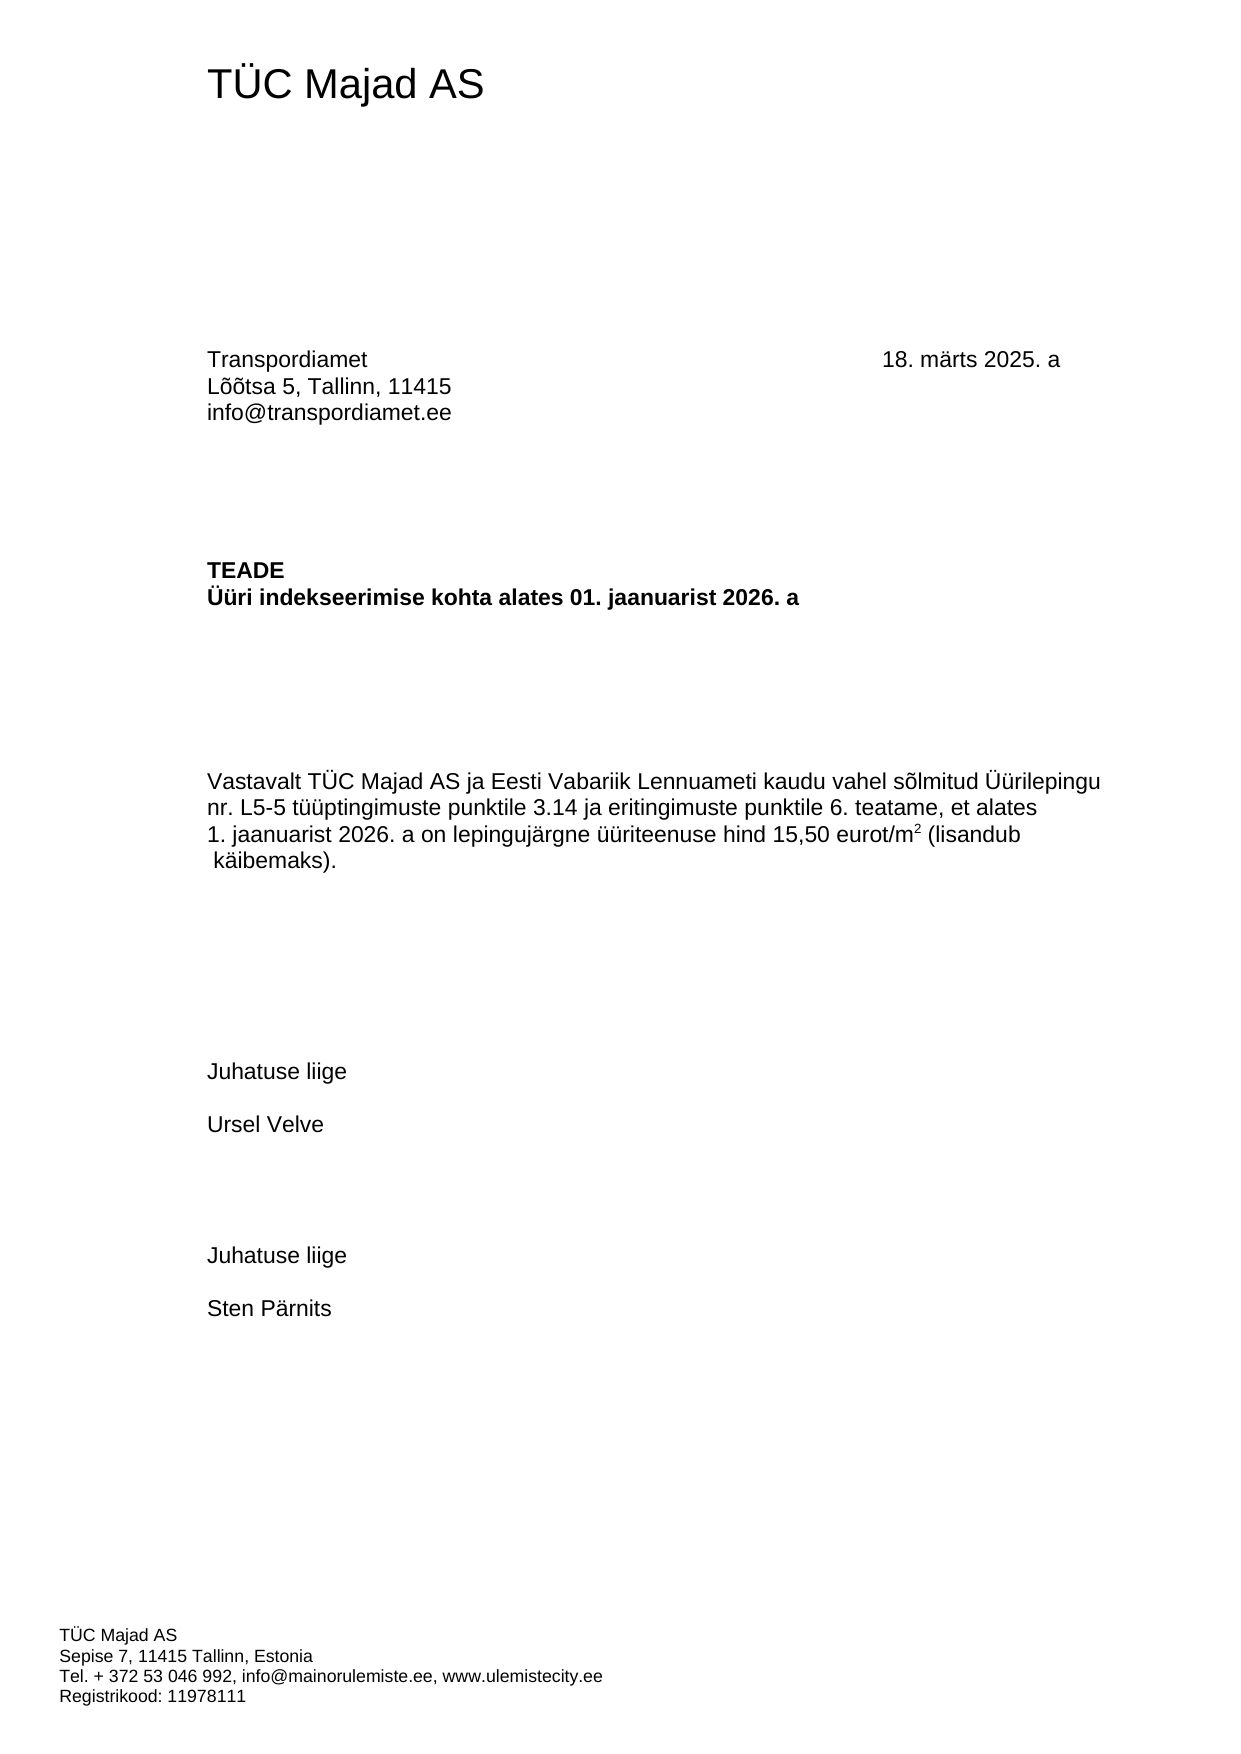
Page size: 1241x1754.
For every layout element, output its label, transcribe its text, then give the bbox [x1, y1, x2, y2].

text Vastavalt TÜC Majad AS ja Eesti Vabariik Lennuameti kaudu vahel sõlmitud Üürilepingu [207, 768, 1122, 794]
text TEADE [207, 557, 1122, 583]
text Juhatuse liige [207, 1058, 1122, 1084]
text Üüri indekseerimise kohta alates 01. jaanuarist 2026. a [207, 583, 1122, 610]
text 1. jaanuarist 2026. a on lepingujärgne üüriteenuse hind 15,50 eurot/m2 (lisandub [207, 821, 1122, 847]
text käibemaks). [207, 847, 1122, 873]
text nr. L5-5 tüüptingimuste punktile 3.14 ja eritingimuste punktile 6. teatame, et alates [207, 794, 1122, 821]
text info@transpordiamet.ee [207, 399, 1122, 425]
text Transpordiamet 18. märts 2025. a [207, 346, 1122, 373]
text Sten Pärnits [207, 1295, 1122, 1321]
text Lõõtsa 5, Tallinn, 11415 [207, 373, 1122, 399]
text Juhatuse liige [207, 1242, 1122, 1269]
text Ursel Velve [207, 1111, 1122, 1137]
